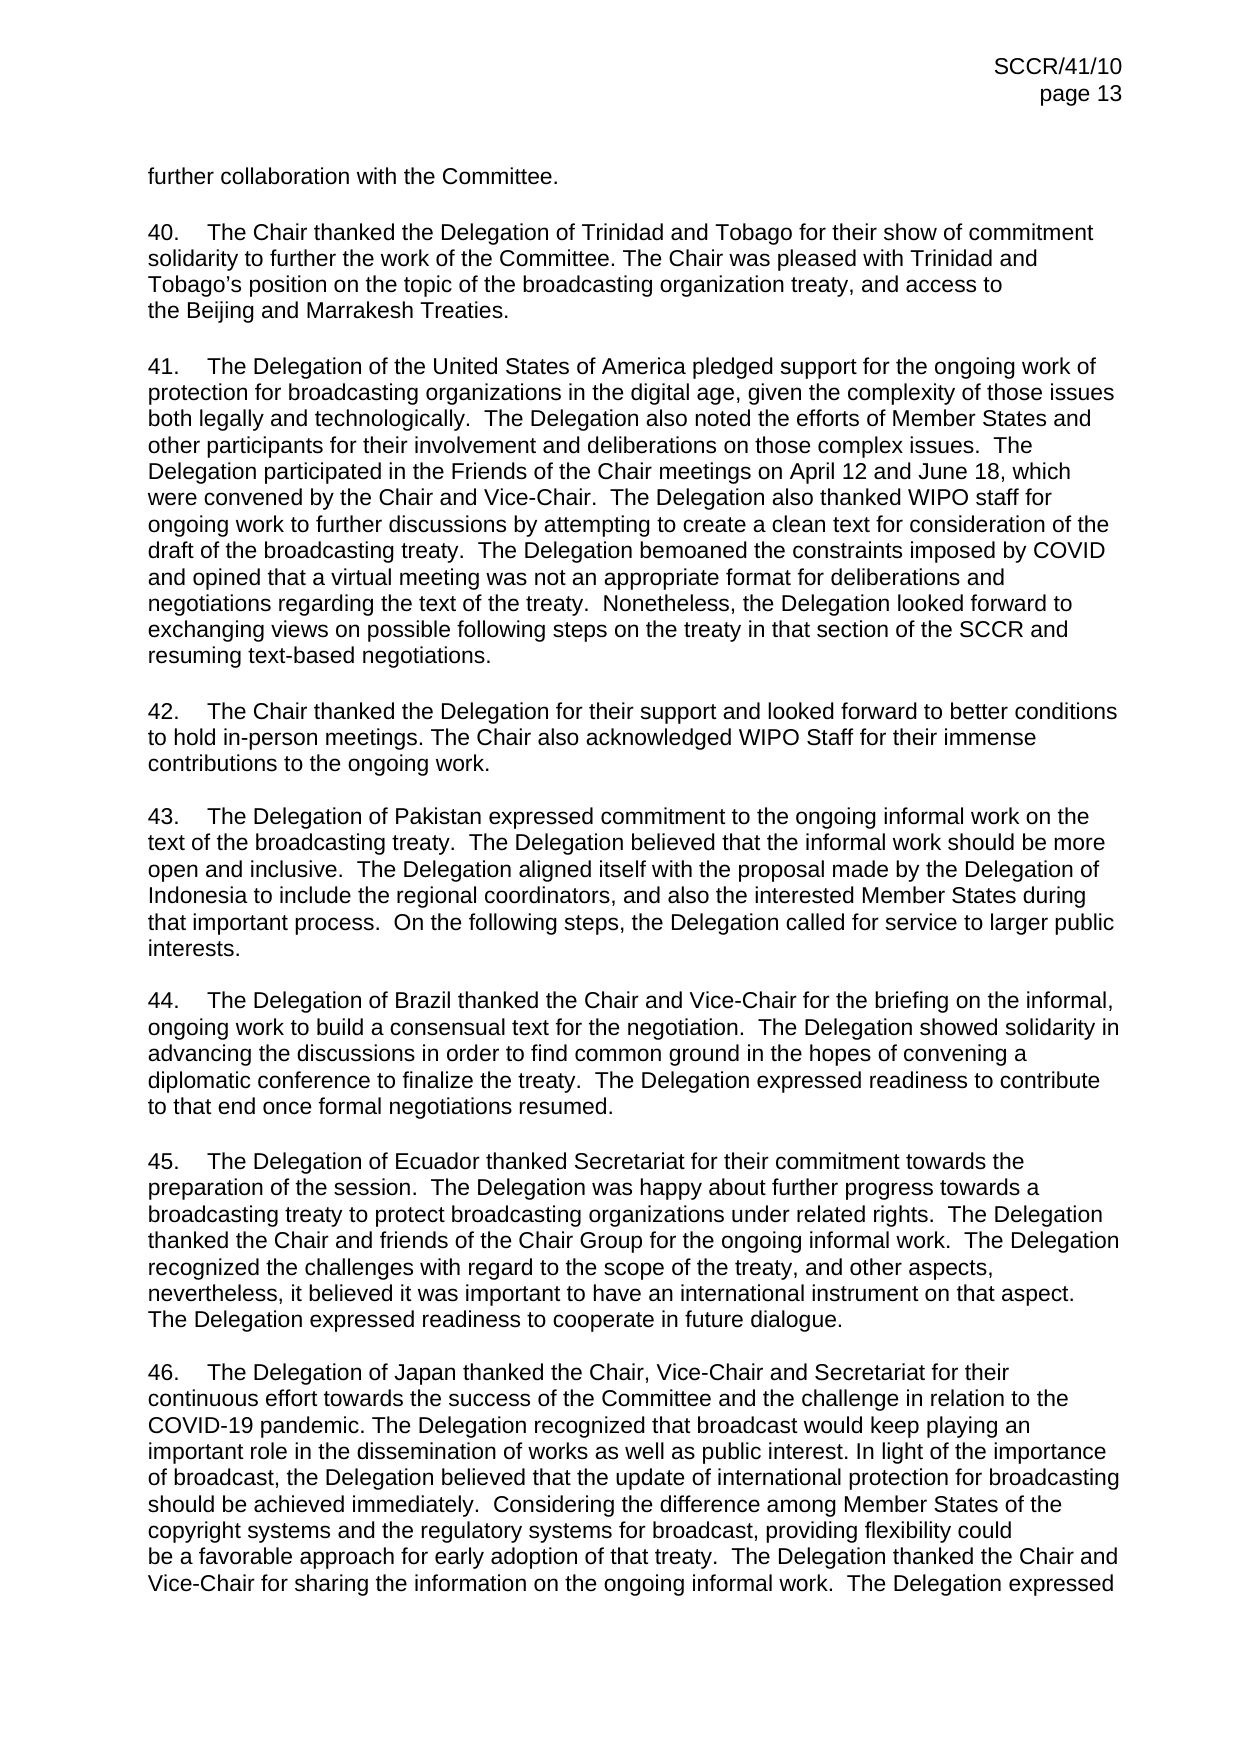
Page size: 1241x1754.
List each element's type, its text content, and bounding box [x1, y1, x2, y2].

list The Delegation of the United States of America pledged support for the ongoing work of protection for broadcasting organizations in the digital age, given the complexity of those issues both legally and technologically. The Delegation also noted the efforts of Member States and other participants for their involvement and deliberations on those complex issues. The Delegation participated in the Friends of the Chair meetings on April 12 and June 18, which were convened by the Chair and Vice-Chair. The Delegation also thanked WIPO staff for ongoing work to further discussions by attempting to create a clean text for consideration of the draft of the broadcasting treaty. The Delegation bemoaned the constraints imposed by COVID and opined that a virtual meeting was not an appropriate format for deliberations and negotiations regarding the text of the treaty. Nonetheless, the Delegation looked forward to exchanging views on possible following steps on the treaty in that section of the SCCR and resuming text-based negotiations. [148, 353, 1122, 669]
list advancing the discussions in order to find common ground in the hopes of convening a diplomatic conference to finalize the treaty. The Delegation expressed readiness to contribute to that end once formal negotiations resumed. [148, 1040, 1122, 1119]
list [148, 1543, 1122, 1596]
list The Chair thanked the Delegation for their support and looked forward to better conditions to hold in-person meetings. The Chair also acknowledged WIPO Staff for their immense contributions to the ongoing work. [148, 698, 1122, 777]
list The Delegation of Pakistan expressed commitment to the ongoing informal work on the text of the broadcasting treaty. The Delegation believed that the informal work should be more open and inclusive. The Delegation aligned itself with the proposal made by the Delegation of Indonesia to include the regional coordinators, and also the interested Member States during that important process. On the following steps, the Delegation called for service to larger public interests. [148, 803, 1122, 961]
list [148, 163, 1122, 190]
list The Delegation of Ecuador thanked Secretariat for their commitment towards the preparation of the session. The Delegation was happy about further progress towards a broadcasting treaty to protect broadcasting organizations under related rights. The Delegation thanked the Chair and friends of the Chair Group for the ongoing informal work. The Delegation recognized the challenges with regard to the scope of the treaty, and other aspects, nevertheless, it believed it was important to have an international instrument on that aspect. The Delegation expressed readiness to cooperate in future dialogue. [148, 1148, 1122, 1332]
list The Delegation of Japan thanked the Chair, Vice-Chair and Secretariat for their continuous effort towards the success of the Committee and the challenge in relation to the COVID-19 pandemic. The Delegation recognized that broadcast would keep playing an important role in the dissemination of works as well as public interest. In light of the importance of broadcast, the Delegation believed that the update of international protection for broadcasting should be achieved immediately. Considering the difference among Member States of the copyright systems and the regulatory systems for broadcast, providing flexibility could [148, 1359, 1122, 1543]
list The Chair thanked the Delegation of Trinidad and Tobago for their show of commitment solidarity to further the work of the Committee. The Chair was pleased with Trinidad and Tobago’s position on the topic of the broadcasting organization treaty, and access to [148, 218, 1122, 297]
list the Beijing and Marrakesh Treaties. [148, 297, 1122, 324]
list The Delegation of Brazil thanked the Chair and Vice-Chair for the briefing on the informal, ongoing work to build a consensual text for the negotiation. The Delegation showed solidarity in [148, 987, 1122, 1040]
